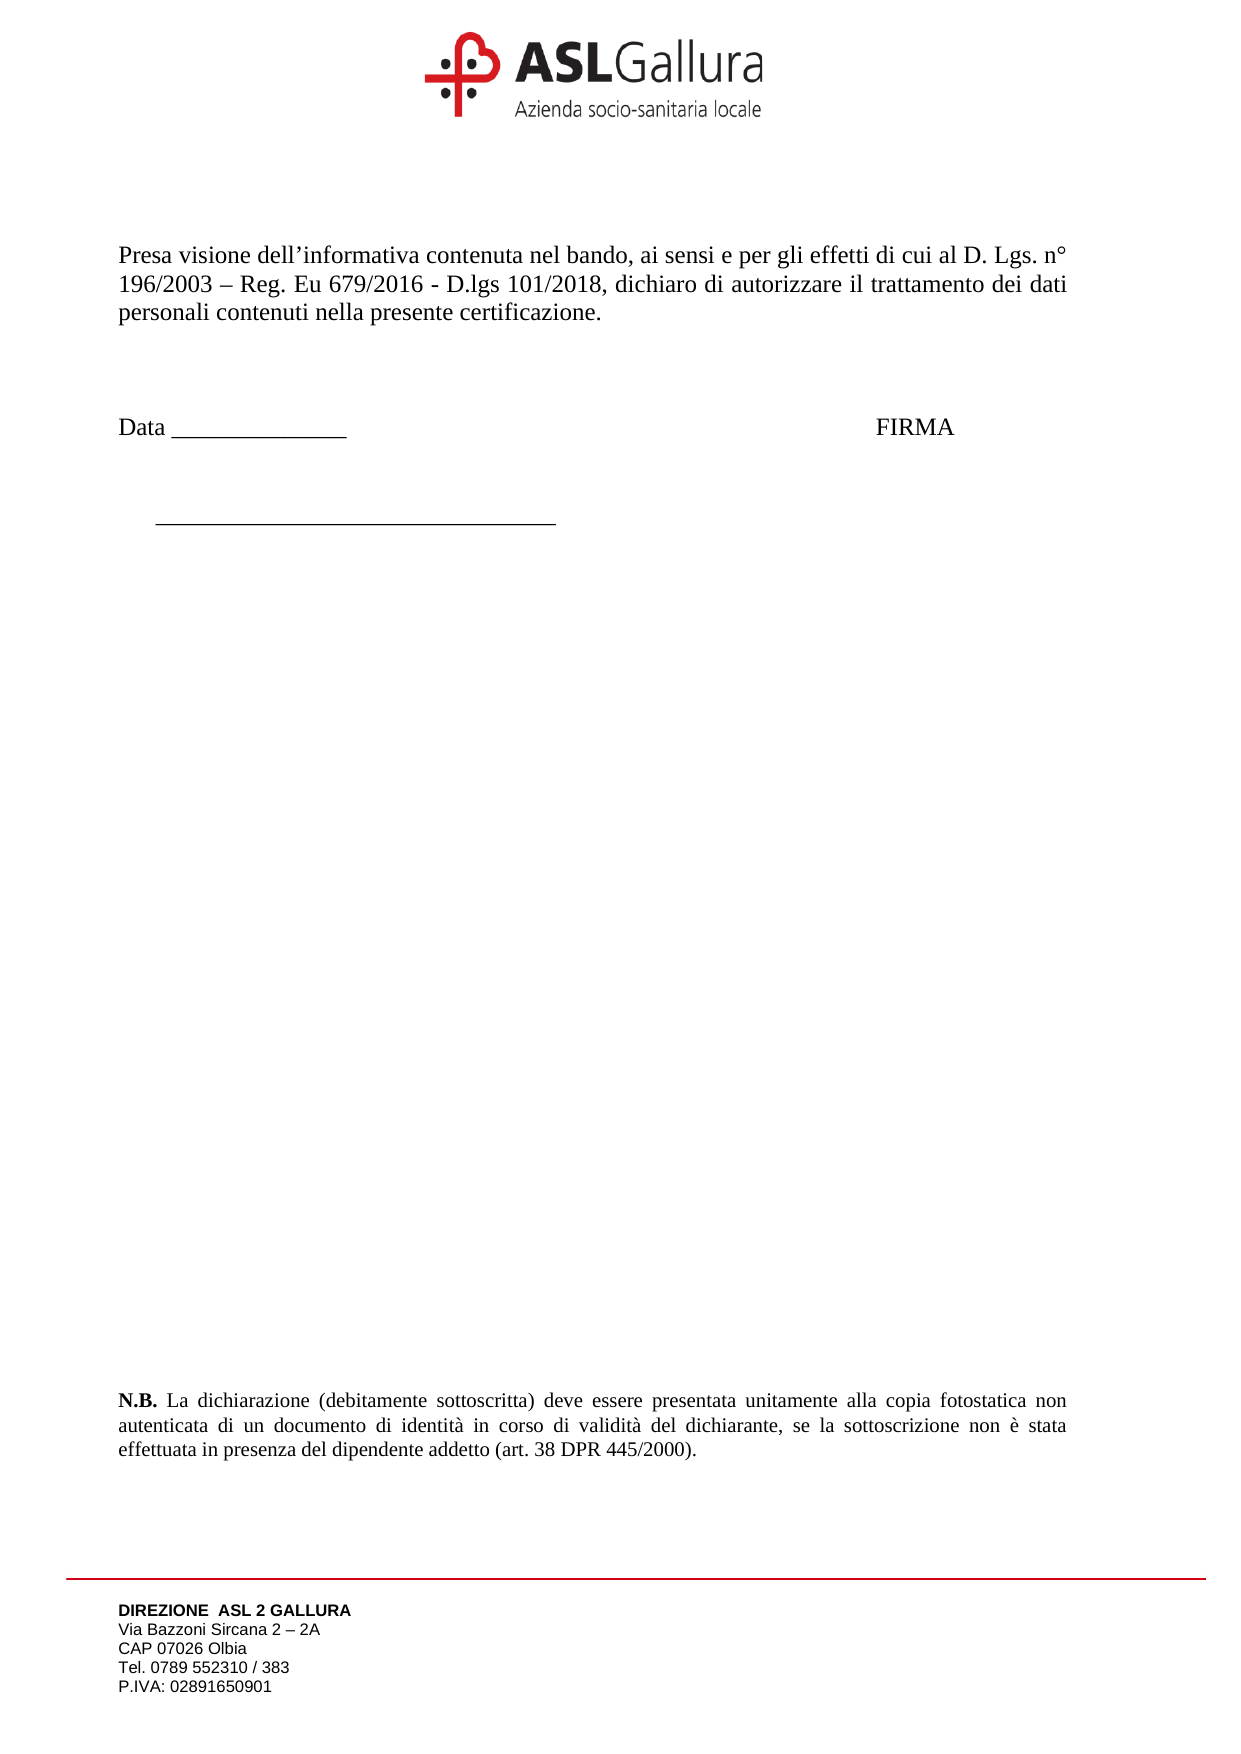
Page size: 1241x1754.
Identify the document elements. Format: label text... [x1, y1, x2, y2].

picture [31, 1566, 1241, 1588]
text N.B. La dichiarazione (debitamente sottoscritta) deve essere presentata unitamente alla copia fotostatica non autenticata di un documento di identità in corso di validità del dichiarante, se la sottoscrizione non è stata effettuata in presenza del dipendente addetto (art. 38 DPR 445/2000). [118, 1388, 1069, 1461]
text Presa visione dell’informativa contenuta nel bando, ai sensi e per gli effetti di cui al D. Lgs. n° 196/2003 – Reg. Eu 679/2016 - D.lgs 101/2018, dichiaro di autorizzare il trattamento dei dati personali contenuti nella presente certificazione. [118, 240, 1069, 326]
picture [424, 30, 763, 125]
text Data ______________ FIRMA [118, 412, 1069, 441]
text ________________________________ [156, 470, 1069, 527]
